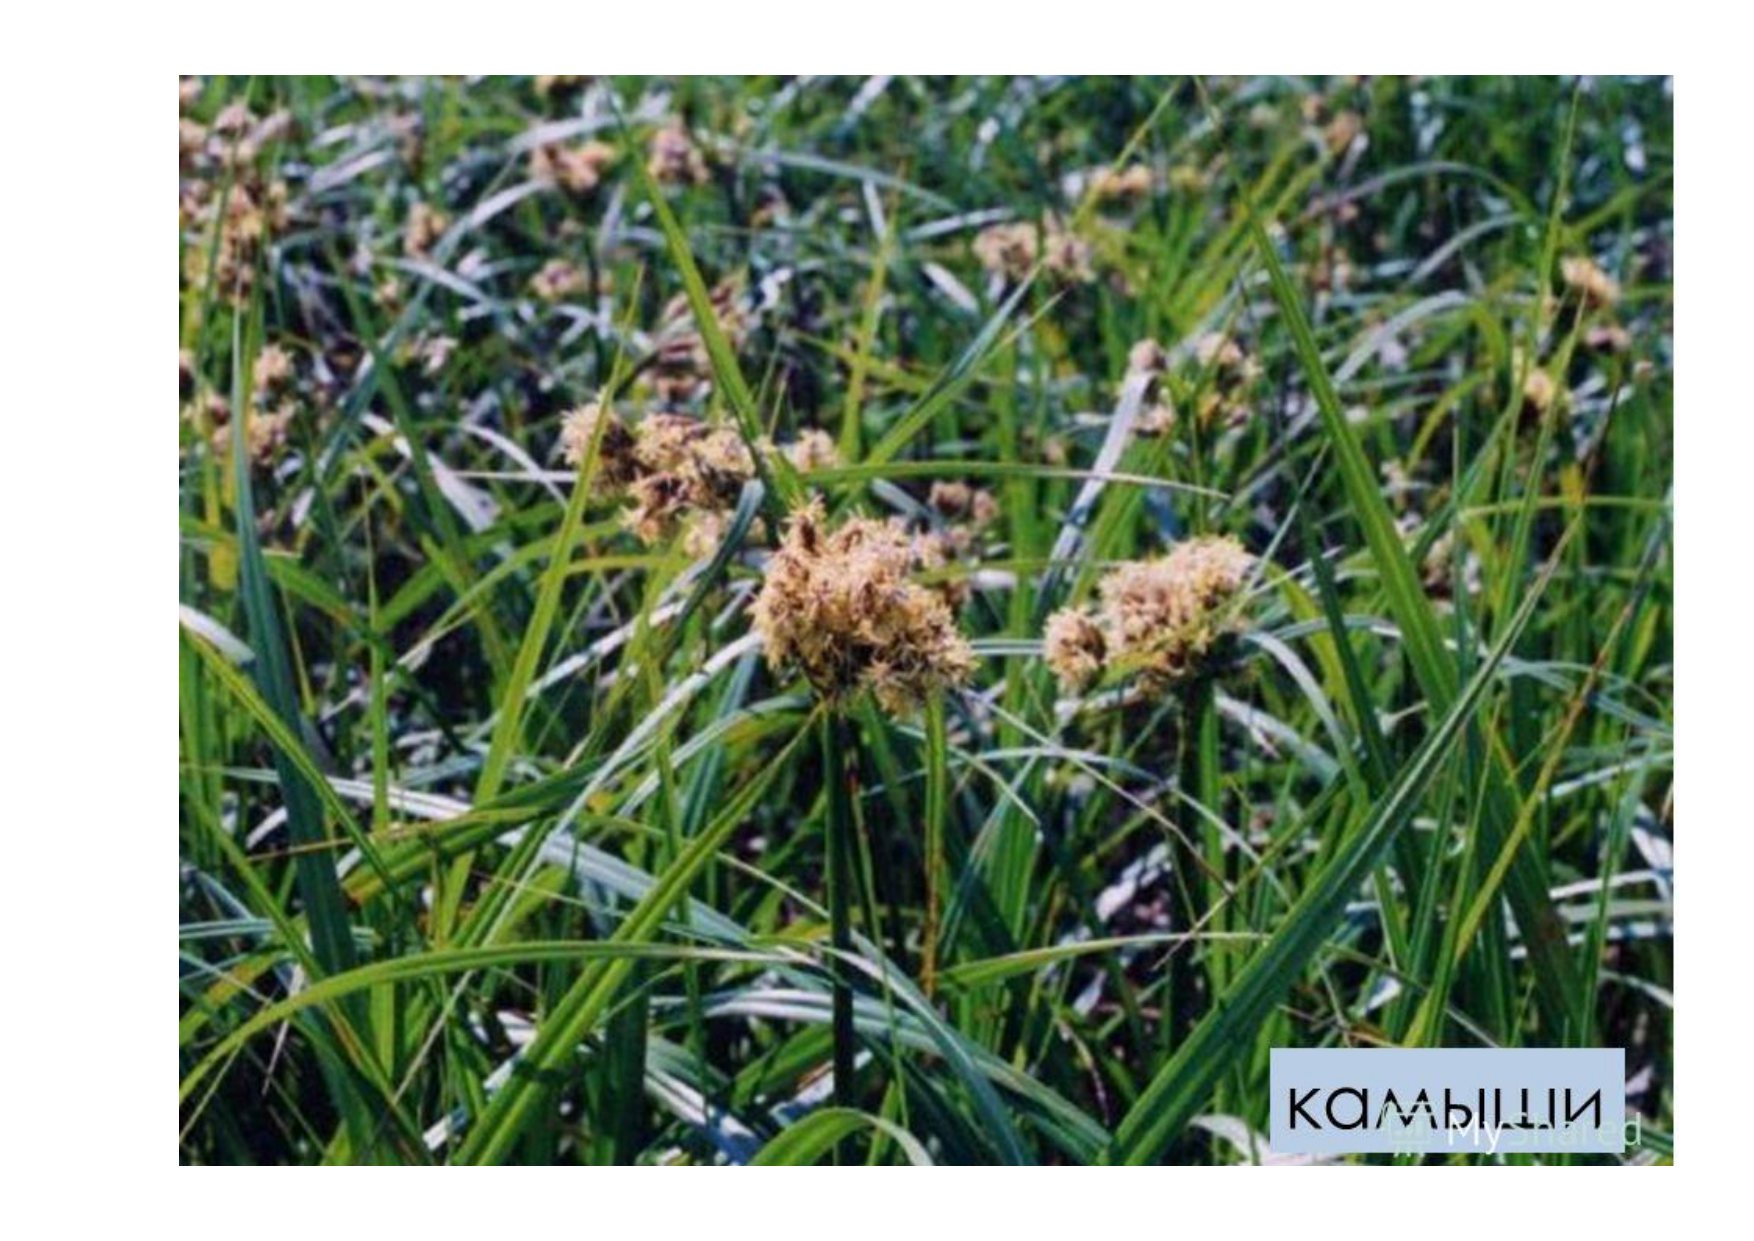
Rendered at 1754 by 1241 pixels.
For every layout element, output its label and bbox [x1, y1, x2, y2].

picture [179, 75, 1679, 1166]
